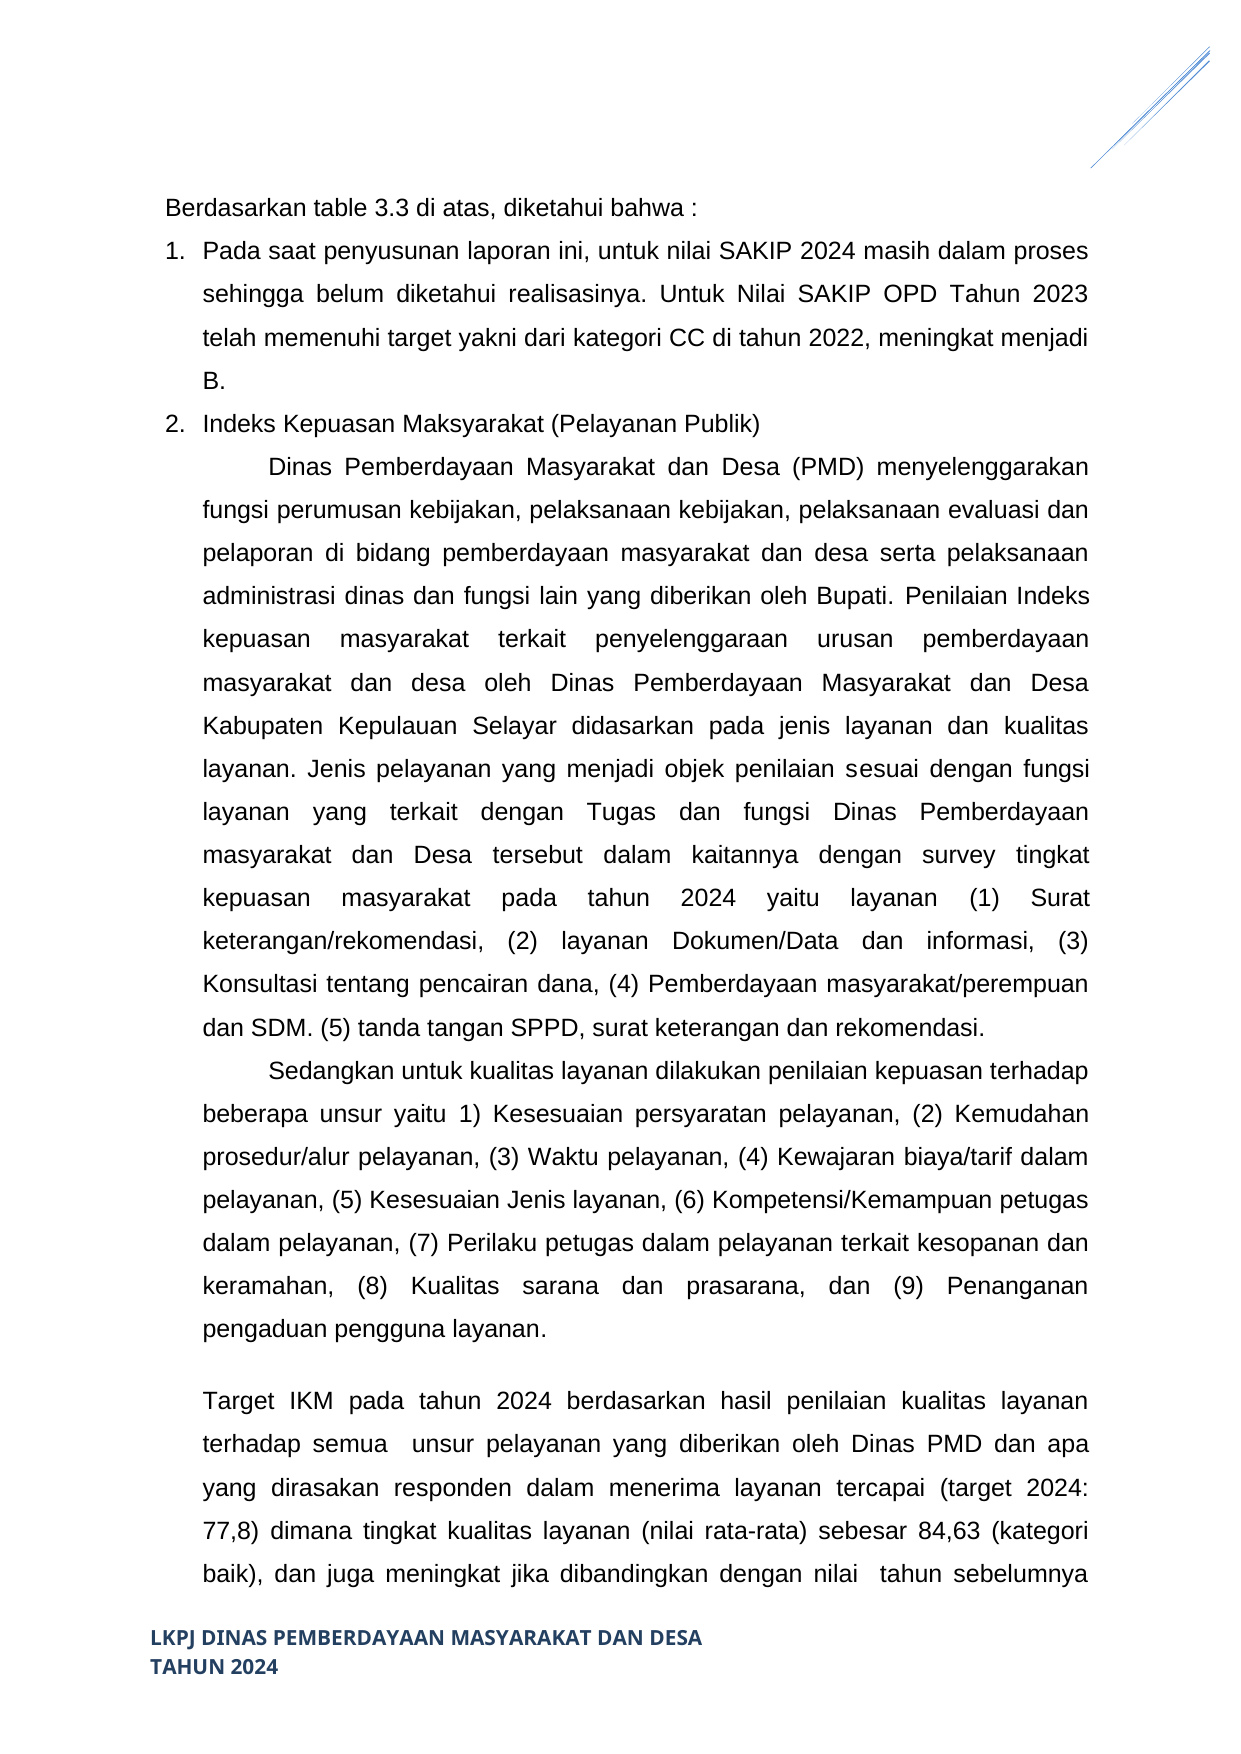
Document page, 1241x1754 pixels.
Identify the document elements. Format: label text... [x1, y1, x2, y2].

text Sedangkan untuk kualitas layanan dilakukan penilaian kepuasan terhadap beberapa unsur yaitu 1) Kesesuaian persyaratan pelayanan, (2) Kemudahan prosedur/alur pelayanan, (3) Waktu pelayanan, (4) Kewajaran biaya/tarif dalam pelayanan, (5) Kesesuaian Jenis layanan, (6) Kompetensi/Kemampuan petugas dalam pelayanan, (7) Perilaku petugas dalam pelayanan terkait kesopanan dan keramahan, (8) Kualitas sarana dan prasarana, dan (9) Penanganan pengaduan pengguna layanan. [202, 1056, 1090, 1343]
table_cell 8 [1090, 46, 1211, 169]
list Pada saat penyusunan laporan ini, untuk nilai SAKIP 2024 masih dalam proses sehingga belum diketahui realisasinya. Untuk Nilai SAKIP OPD Tahun 2023 telah memenuhi target yakni dari kategori CC di tahun 2022, meningkat menjadi B. [165, 236, 1090, 394]
text Berdasarkan table 3.3 di atas, diketahui bahwa : [150, 193, 1090, 222]
text Dinas Pemberdayaan Masyarakat dan Desa (PMD) menyelenggarakan fungsi perumusan kebijakan, pelaksanaan kebijakan, pelaksanaan evaluasi dan pelaporan di bidang pemberdayaan masyarakat dan desa serta pelaksanaan administrasi dinas dan fungsi lain yang diberikan oleh Bupati. Penilaian Indeks kepuasan masyarakat terkait penyelenggaraan urusan pemberdayaan masyarakat dan desa oleh Dinas Pemberdayaan Masyarakat dan Desa Kabupaten Kepulauan Selayar didasarkan pada jenis layanan dan kualitas layanan. Jenis pelayanan yang menjadi objek penilaian sesuai dengan fungsi layanan yang terkait dengan Tugas dan fungsi Dinas Pemberdayaan masyarakat dan Desa tersebut dalam kaitannya dengan survey tingkat kepuasan masyarakat pada tahun 2024 yaitu layanan (1) Surat keterangan/rekomendasi, (2) layanan Dokumen/Data dan informasi, (3) Konsultasi tentang pencairan dana, (4) Pemberdayaan masyarakat/perempuan dan SDM. (5) tanda tangan SPPD, surat keterangan dan rekomendasi. [202, 452, 1090, 1041]
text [202, 1386, 1090, 1587]
list Indeks Kepuasan Maksyarakat (Pelayanan Publik) [165, 409, 1090, 437]
